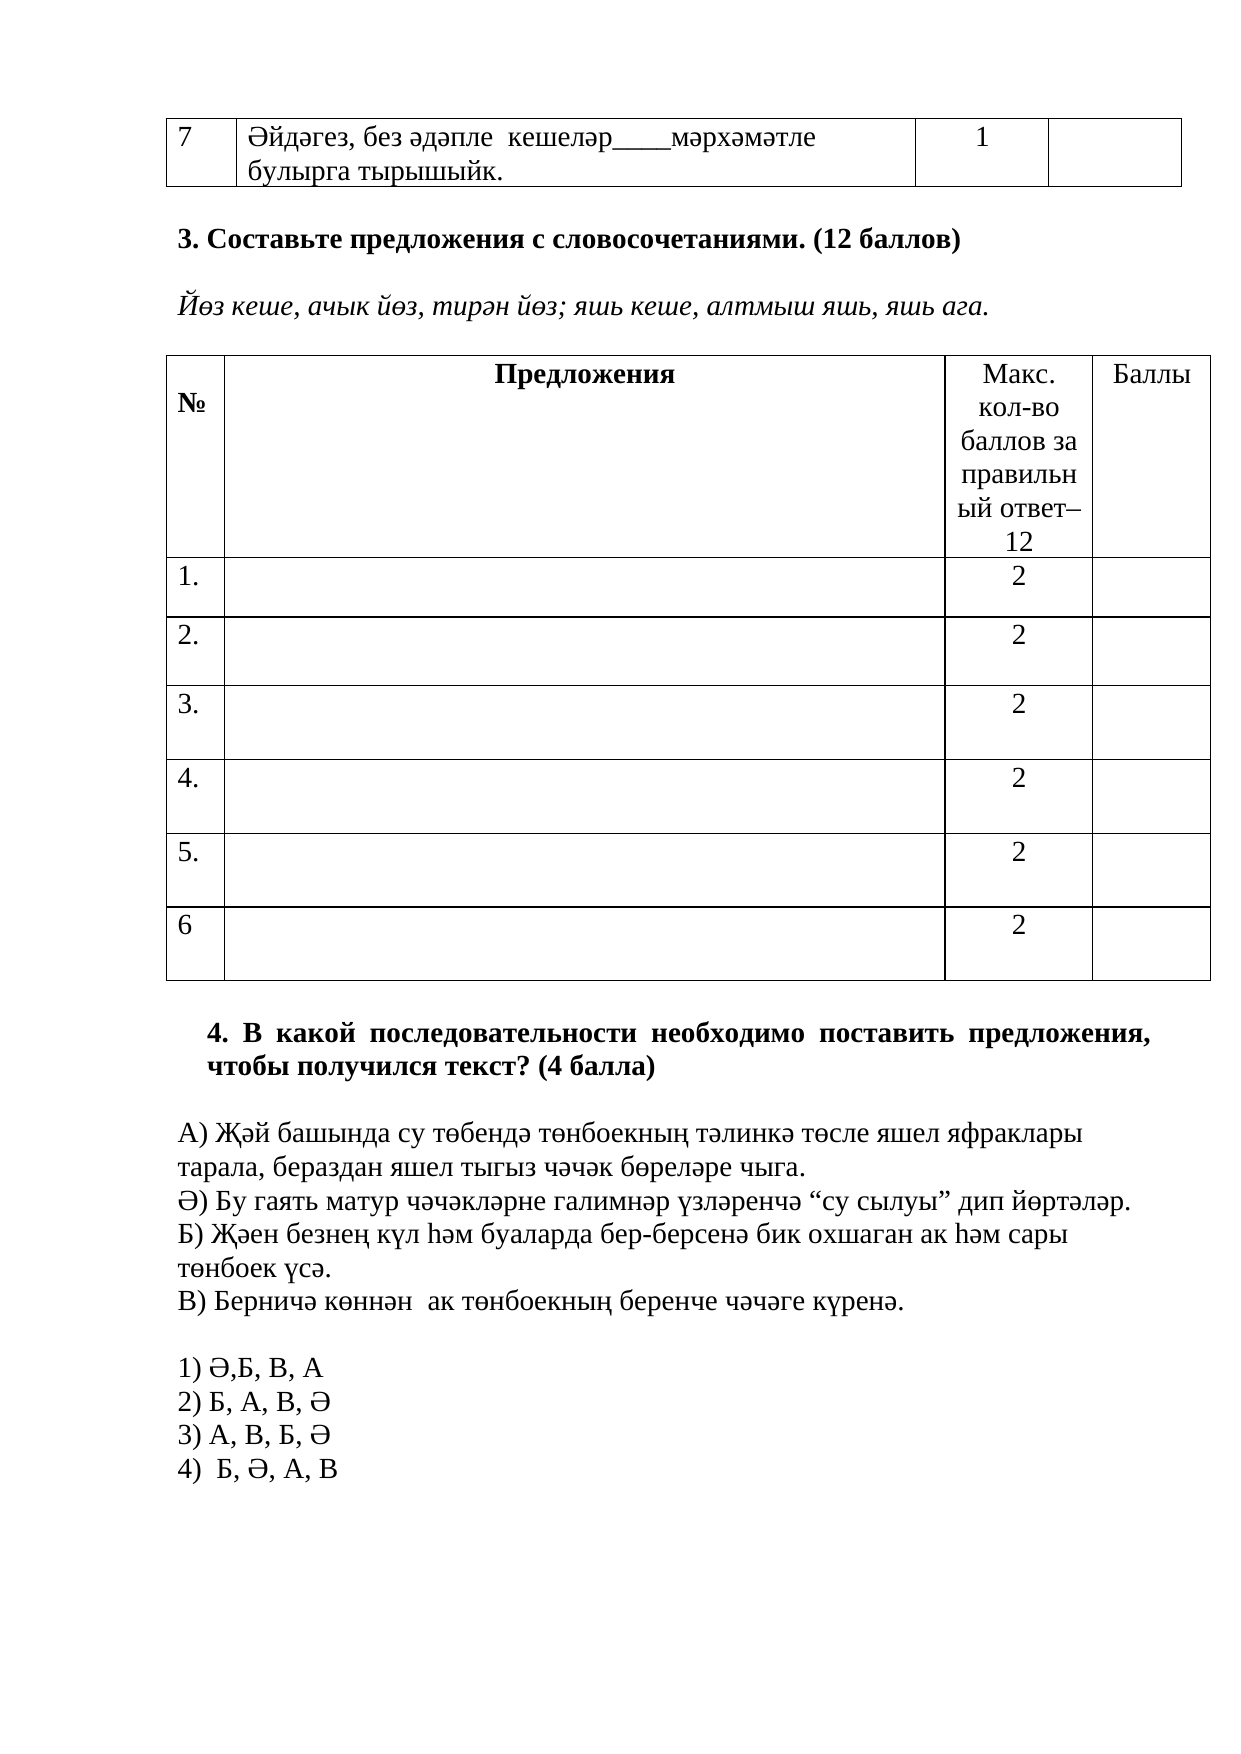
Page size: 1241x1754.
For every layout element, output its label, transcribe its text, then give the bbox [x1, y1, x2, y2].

table_cell 3. [167, 686, 224, 759]
table_cell 5. [167, 834, 224, 906]
table_cell 6 [167, 908, 224, 980]
table_cell [225, 760, 944, 833]
table_cell [225, 908, 944, 980]
table_cell 2 [946, 558, 1092, 616]
table_cell [225, 686, 944, 759]
table_cell 2 [946, 834, 1092, 906]
text Йөз кеше, ачык йөз, тирән йөз; яшь кеше, алтмыш яшь, яшь ага. [177, 288, 1152, 321]
text 3) А, В, Б, Ә [177, 1417, 1152, 1451]
text 4. В какой последовательности необходимо поставить предложения, чтобы получился текст? (4 балла) [207, 1015, 1152, 1082]
table_header № [167, 356, 224, 557]
table_cell [225, 618, 944, 685]
table_cell [1093, 558, 1210, 616]
text 4) Б, Ә, А, В [177, 1451, 1152, 1484]
text 1) Ә,Б, В, А [177, 1350, 1152, 1384]
table_cell 2 [946, 686, 1092, 759]
text В) Берничә көннән ак төнбоекның беренче чәчәге күренә. [177, 1283, 1152, 1317]
table_cell [225, 834, 944, 906]
text Б) Җәен безнең күл һәм буаларда бер-берсенә бик охшаган ак һәм сары төнбоек үсә. [177, 1216, 1152, 1283]
text А) Җәй башында су төбендә төнбоекның тәлинкә төсле яшел яфраклары тарала, бераздан яшел тыгыз чәчәк бөреләре чыга. [177, 1116, 1152, 1183]
text 2) Б, А, В, Ә [177, 1384, 1152, 1417]
table_cell [1093, 834, 1210, 906]
table_cell Әйдәгез, без әдәпле кешеләр____мәрхәмәтле булырга тырышыйк. [237, 119, 915, 186]
table_cell 4. [167, 760, 224, 833]
text Ә) Бу гаять матур чәчәкләрне галимнәр үзләренчә “су сылуы” дип йөртәләр. [177, 1183, 1152, 1216]
table_cell [1093, 760, 1210, 833]
table_cell [1093, 908, 1210, 980]
table_cell 1. [167, 558, 224, 616]
table_cell [1093, 686, 1210, 759]
table_cell [225, 558, 944, 616]
table_cell 2 [946, 618, 1092, 685]
table_header Предложения [225, 356, 944, 557]
table_cell [1093, 618, 1210, 685]
table_cell [1049, 119, 1181, 186]
table_cell 7 [167, 119, 236, 186]
table_header Баллы [1093, 356, 1210, 557]
table_header Макс. кол-во баллов за правильный ответ– 12 [946, 356, 1092, 557]
table_cell 1 [916, 119, 1048, 186]
table_cell 2 [946, 760, 1092, 833]
table_cell 2. [167, 618, 224, 685]
table_cell 2 [946, 908, 1092, 980]
text 3. Составьте предложения с словосочетаниями. (12 баллов) [177, 221, 1152, 254]
